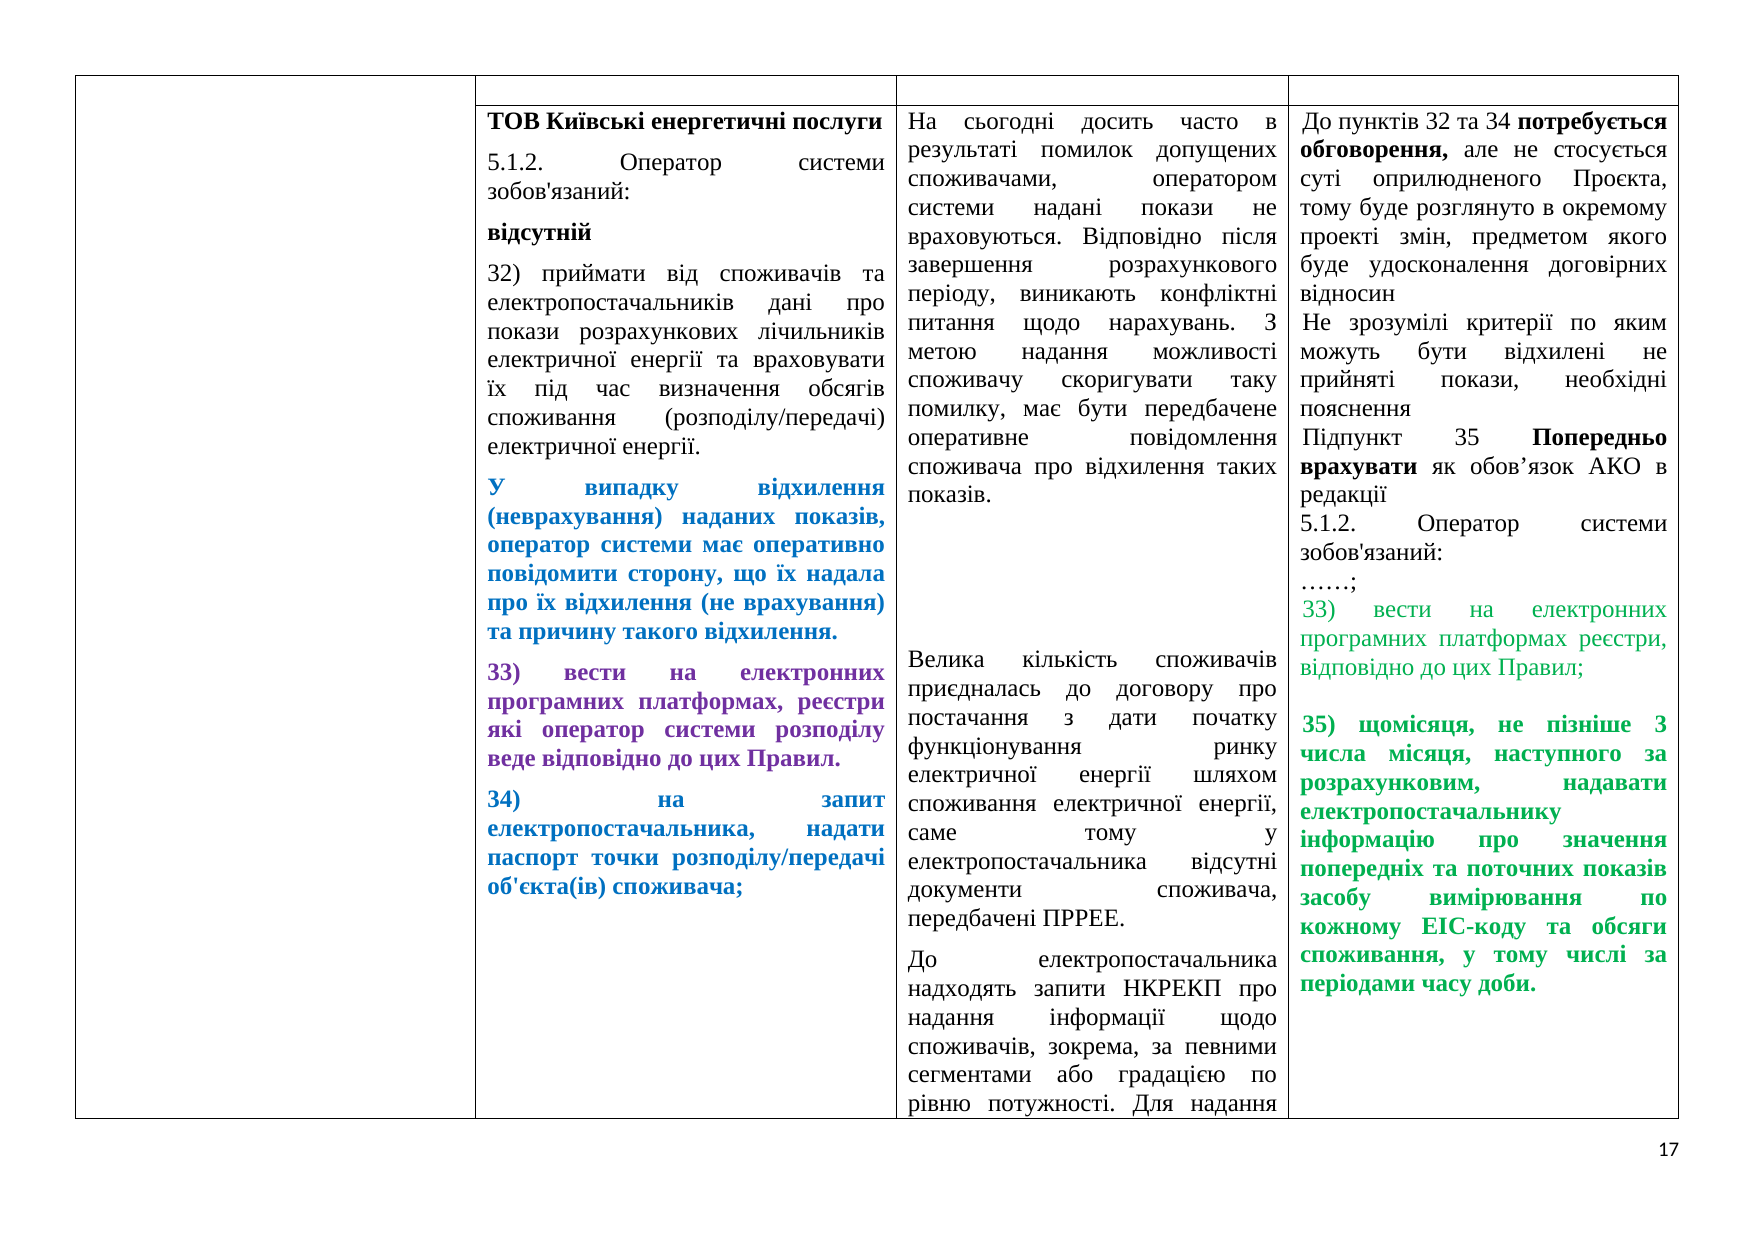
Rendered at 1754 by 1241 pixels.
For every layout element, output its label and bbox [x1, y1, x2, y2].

table_cell [897, 106, 1288, 1118]
table_cell [476, 106, 896, 1118]
table_cell [1289, 106, 1678, 1118]
table_cell [476, 76, 896, 105]
table_cell [897, 76, 1288, 105]
table_cell [1289, 76, 1678, 105]
